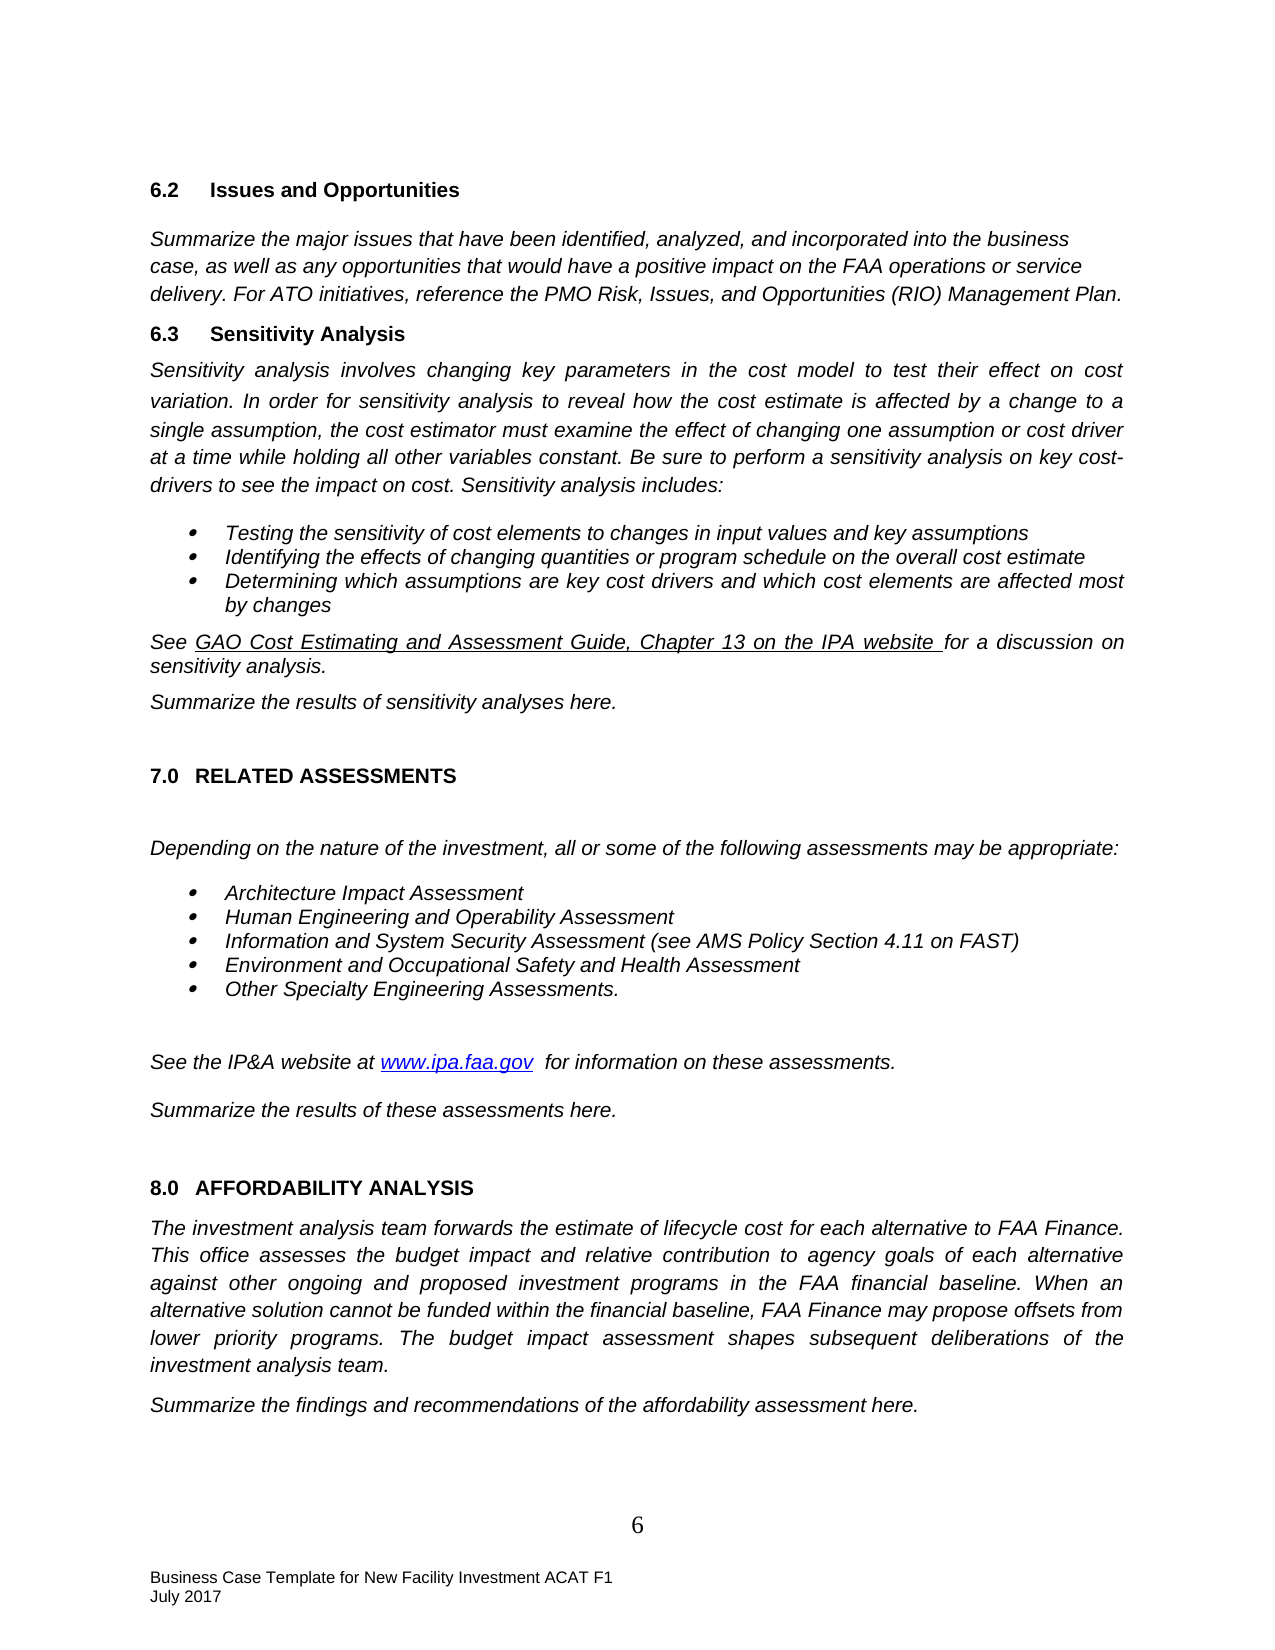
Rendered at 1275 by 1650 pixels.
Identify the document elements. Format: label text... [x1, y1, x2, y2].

text See the IP&A website at www.ipa.faa.gov for information on these assessments. [150, 1050, 1125, 1074]
list Testing the sensitivity of cost elements to changes in input values and key assumptions [187, 521, 1125, 545]
subtitle Sensitivity Analysis [150, 321, 1125, 345]
subtitle Issues and Opportunities [150, 178, 1125, 202]
list Information and System Security Assessment (see AMS Policy Section 4.11 on FAST) [187, 929, 1125, 953]
subtitle Related Assessments [150, 764, 1125, 788]
text Summarize the results of these assessments here. [150, 1098, 1125, 1122]
text Summarize the findings and recommendations of the affordability assessment here. [150, 1393, 1125, 1417]
list Identifying the effects of changing quantities or program schedule on the overall cost estimate [187, 545, 1125, 569]
text Sensitivity analysis involves changing key parameters in the cost model to test their effect on cost variation. In order for sensitivity analysis to reveal how the cost estimate is affected by a change to a single assumption, the cost estimator must examine the effect of changing one assumption or cost driver at a time while holding all other variables constant. Be sure to perform a sensitivity analysis on key cost-drivers to see the impact on cost. Sensitivity analysis includes: [150, 358, 1125, 497]
list Architecture Impact Assessment [187, 881, 1125, 905]
list Determining which assumptions are key cost drivers and which cost elements are affected most by changes [187, 569, 1125, 617]
subtitle Affordability Analysis [150, 1176, 1125, 1199]
list Environment and Occupational Safety and Health Assessment [187, 953, 1125, 977]
text The investment analysis team forwards the estimate of lifecycle cost for each alternative to FAA Finance. This office assesses the budget impact and relative contribution to agency goals of each alternative against other ongoing and proposed investment programs in the FAA financial baseline. When an alternative solution cannot be funded within the financial baseline, FAA Finance may propose offsets from lower priority programs. The budget impact assessment shapes subsequent deliberations of the investment analysis team. [150, 1216, 1125, 1377]
text Depending on the nature of the investment, all or some of the following assessments may be appropriate: [150, 836, 1125, 860]
subtitle Summarize the major issues that have been identified, analyzed, and incorporated into the business case, as well as any opportunities that would have a positive impact on the FAA operations or service delivery. For ATO initiatives, reference the PMO Risk, Issues, and Opportunities (RIO) Management Plan. [150, 226, 1125, 305]
text Summarize the results of sensitivity analyses here. [150, 690, 1125, 714]
text See GAO Cost Estimating and Assessment Guide, Chapter 13 on the IPA website for a discussion on sensitivity analysis. [150, 629, 1125, 677]
list Human Engineering and Operability Assessment [187, 905, 1125, 929]
list Other Specialty Engineering Assessments. [187, 977, 1125, 1001]
